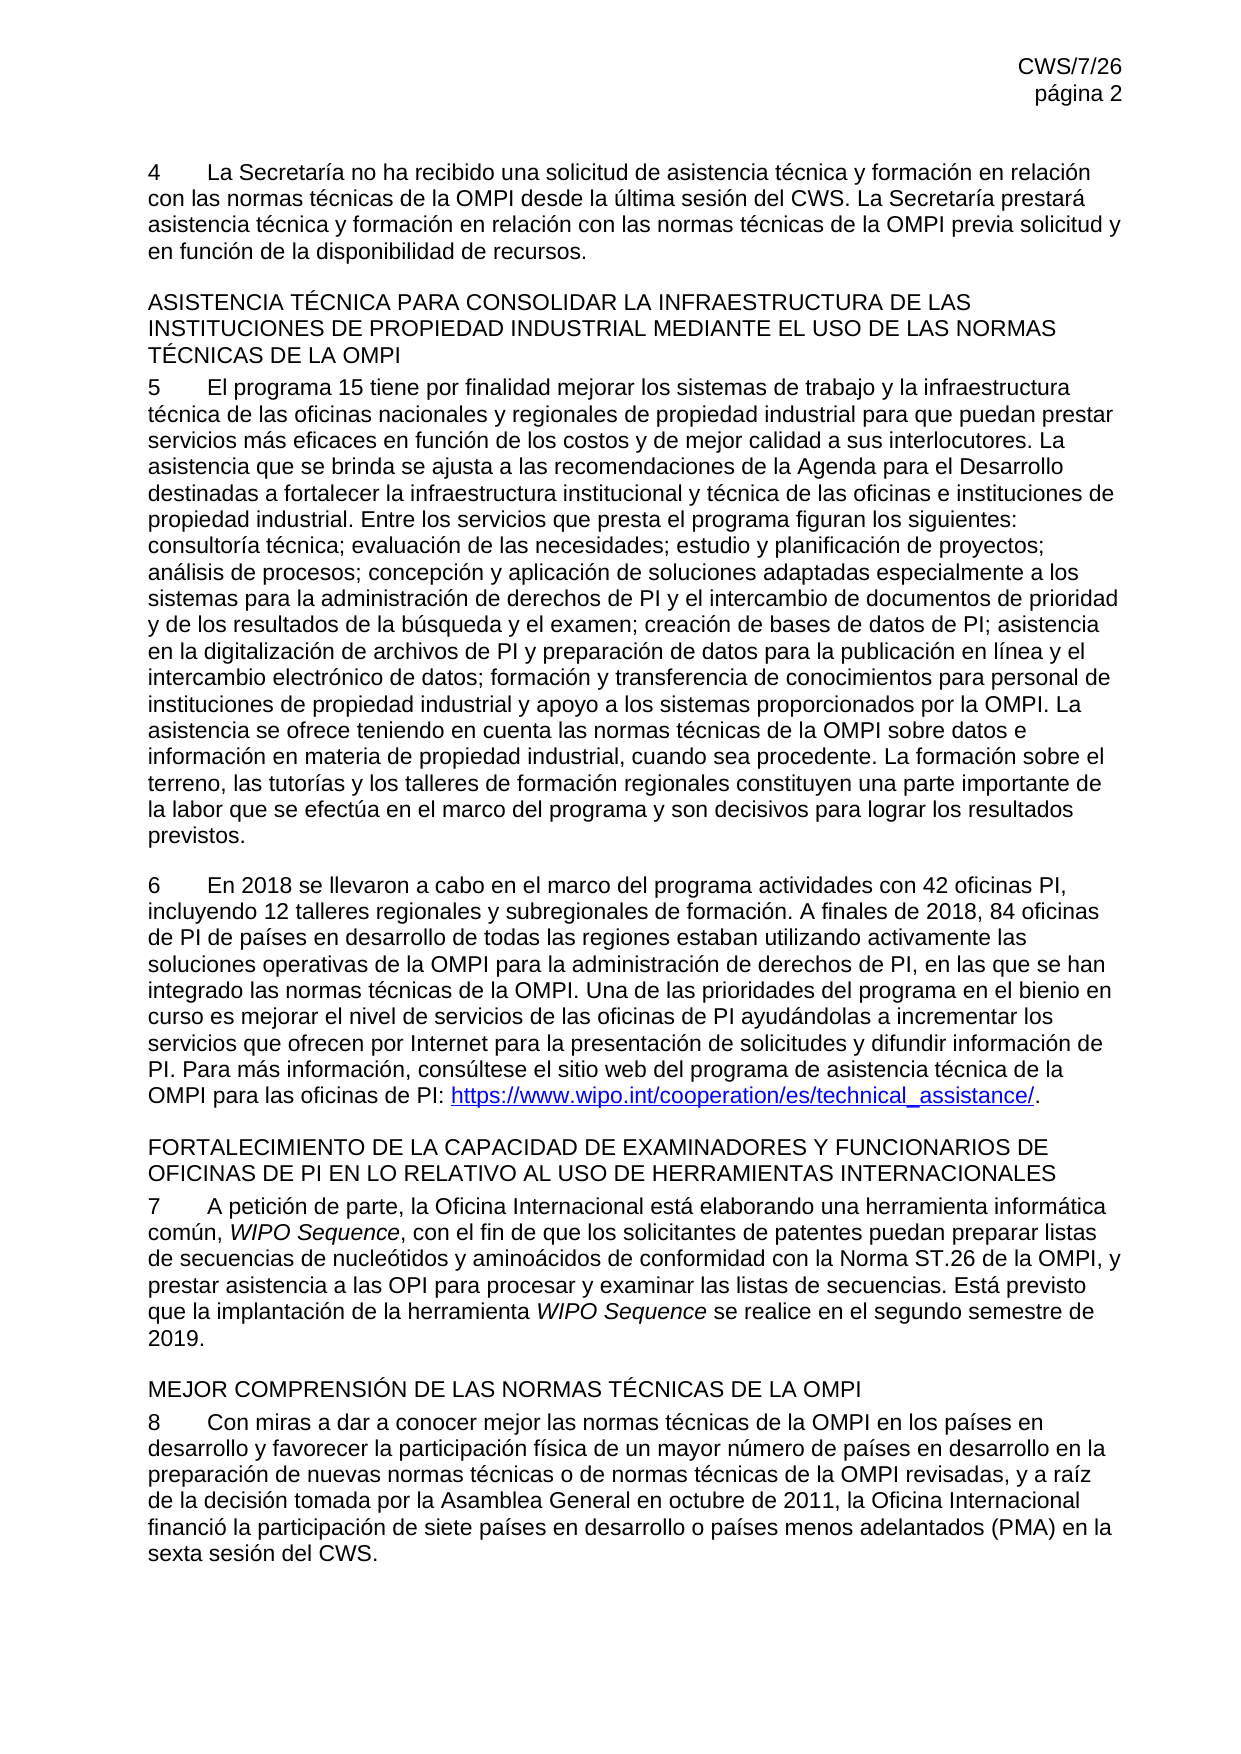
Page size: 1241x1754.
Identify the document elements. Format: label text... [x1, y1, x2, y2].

text En 2018 se llevaron a cabo en el marco del programa actividades con 42 oficinas PI, incluyendo 12 talleres regionales y subregionales de formación. A finales de 2018, 84 oficinas de PI de países en desarrollo de todas las regiones estaban utilizando activamente las soluciones operativas de la OMPI para la administración de derechos de PI, en las que se han integrado las normas técnicas de la OMPI. Una de las prioridades del programa en el bienio en curso es mejorar el nivel de servicios de las oficinas de PI ayudándolas a incrementar los servicios que ofrecen por Internet para la presentación de solicitudes y difundir información de PI. Para más información, consúltese el sitio web del programa de asistencia técnica de la OMPI para las oficinas de PI: https://www.wipo.int/cooperation/es/technical_assistance/. [148, 872, 1122, 1109]
text Con miras a dar a conocer mejor las normas técnicas de la OMPI en los países en desarrollo y favorecer la participación física de un mayor número de países en desarrollo en la preparación de nuevas normas técnicas o de normas técnicas de la OMPI revisadas, y a raíz de la decisión tomada por la Asamblea General en octubre de 2011, la Oficina Internacional financió la participación de siete países en desarrollo o países menos adelantados (PMA) en la sexta sesión del CWS. [148, 1408, 1122, 1567]
subtitle ASISTENCIA TÉCNICA PARA CONSOLIDAR LA INFRAESTRUCTURA DE LAS INSTITUCIONES DE PROPIEDAD INDUSTRIAL MEDIANTE EL USO DE LAS NORMAS TÉCNICAS DE LA OMPI [148, 289, 1122, 368]
text El programa 15 tiene por finalidad mejorar los sistemas de trabajo y la infraestructura técnica de las oficinas nacionales y regionales de propiedad industrial para que puedan prestar servicios más eficaces en función de los costos y de mejor calidad a sus interlocutores. La asistencia que se brinda se ajusta a las recomendaciones de la Agenda para el Desarrollo destinadas a fortalecer la infraestructura institucional y técnica de las oficinas e instituciones de propiedad industrial. Entre los servicios que presta el programa figuran los siguientes: consultoría técnica; evaluación de las necesidades; estudio y planificación de proyectos; análisis de procesos; concepción y aplicación de soluciones adaptadas especialmente a los sistemas para la administración de derechos de PI y el intercambio de documentos de prioridad y de los resultados de la búsqueda y el examen; creación de bases de datos de PI; asistencia en la digitalización de archivos de PI y preparación de datos para la publicación en línea y el intercambio electrónico de datos; formación y transferencia de conocimientos para personal de instituciones de propiedad industrial y apoyo a los sistemas proporcionados por la OMPI. La asistencia se ofrece teniendo en cuenta las normas técnicas de la OMPI sobre datos e información en materia de propiedad industrial, cuando sea procedente. La formación sobre el terreno, las tutorías y los talleres de formación regionales constituyen una parte importante de la labor que se efectúa en el marco del programa y son decisivos para lograr los resultados previstos. [148, 374, 1122, 849]
text A petición de parte, la Oficina Internacional está elaborando una herramienta informática común, WIPO Sequence, con el fin de que los solicitantes de patentes puedan preparar listas de secuencias de nucleótidos y aminoácidos de conformidad con la Norma ST.26 de la OMPI, y prestar asistencia a las OPI para procesar y examinar las listas de secuencias. Está previsto que la implantación de la herramienta WIPO Sequence se realice en el segundo semestre de 2019. [148, 1193, 1122, 1351]
text La Secretaría no ha recibido una solicitud de asistencia técnica y formación en relación con las normas técnicas de la OMPI desde la última sesión del CWS. La Secretaría prestará asistencia técnica y formación en relación con las normas técnicas de la OMPI previa solicitud y en función de la disponibilidad de recursos. [148, 158, 1122, 264]
subtitle FORTALECIMIENTO DE LA CAPACIDAD DE EXAMINADORES Y FUNCIONARIOS DE OFICINAS DE PI EN LO RELATIVO AL USO DE HERRAMIENTAS INTERNACIONALES [148, 1134, 1122, 1186]
subtitle MEJOR COMPRENSIÓN DE LAS NORMAS TÉCNICAS DE LA OMPI [148, 1376, 1122, 1402]
